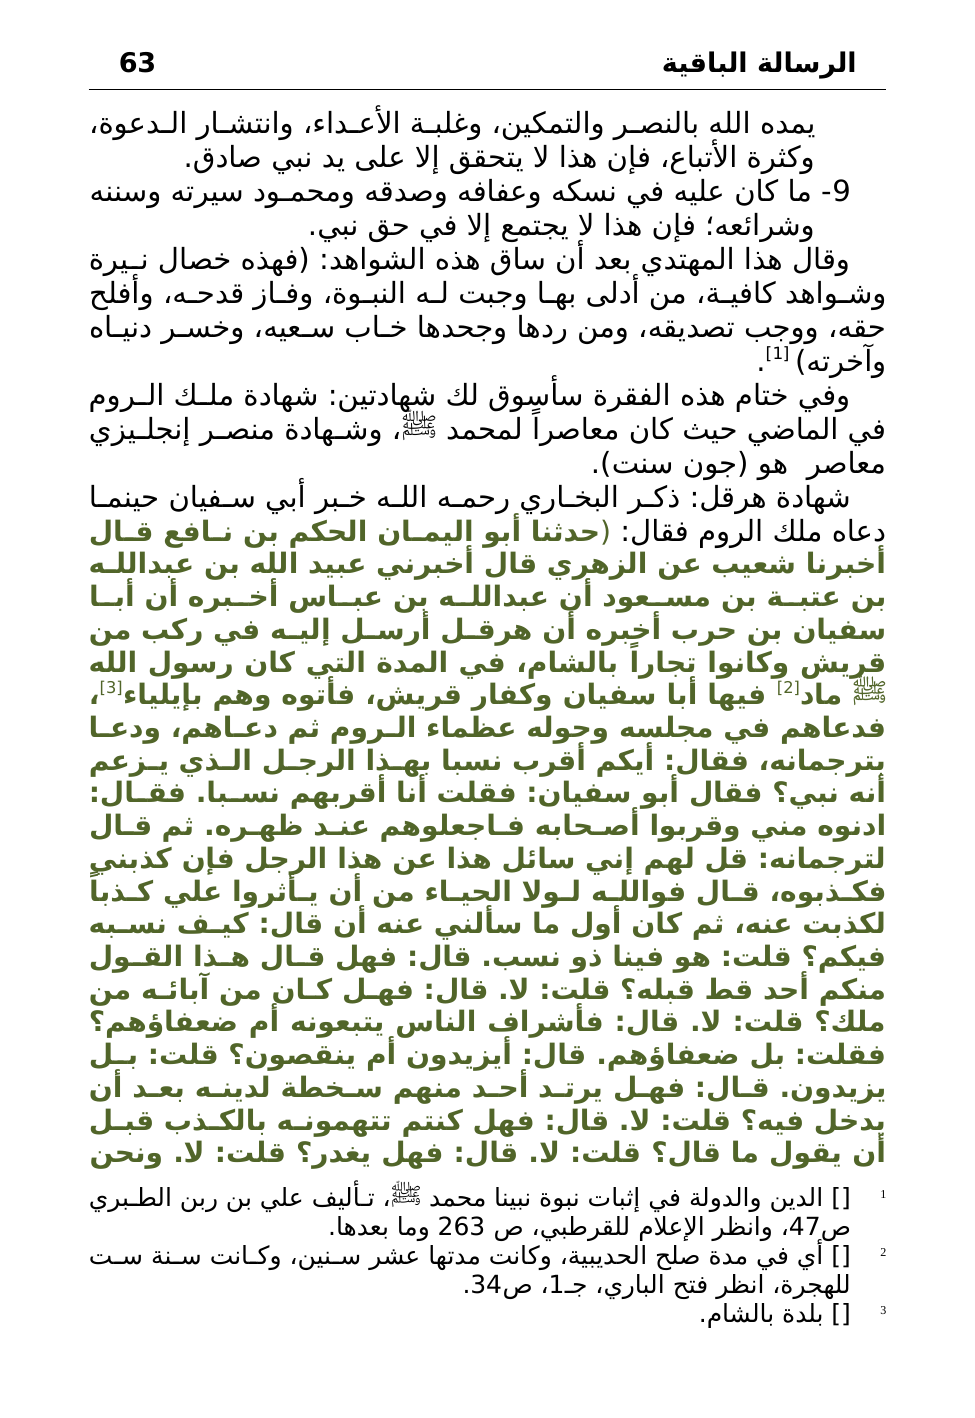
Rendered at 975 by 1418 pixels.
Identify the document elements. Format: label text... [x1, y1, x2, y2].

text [89, 106, 851, 174]
text وفي ختام هذه الفقرة سأسوق لك شهادتين: شهادة ملك الروم في الماضي حيث كان معاصراً لمحمد ﷺ، وشهادة منصر إنجليزي معاصر هو (جون سنت). [89, 378, 886, 480]
text 9- ما كان عليه في نسكه وعفافه وصدقه ومحمـود سيرته وسننه وشرائعه؛ فإن هذا لا يجتمع إلا في حق نبي. [89, 174, 851, 242]
text وقال هذا المهتدي بعد أن ساق هذه الشواهد: (فهذه خصال نيرة وشواهد كافية، من أدلى بها وجبت له النبوة، وفاز قدحه، وأفلح حقه، ووجب تصديقه، ومن ردها وجحدها خاب سعيه، وخسر دنياه وآخرته) []. [89, 242, 886, 378]
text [89, 480, 886, 1169]
